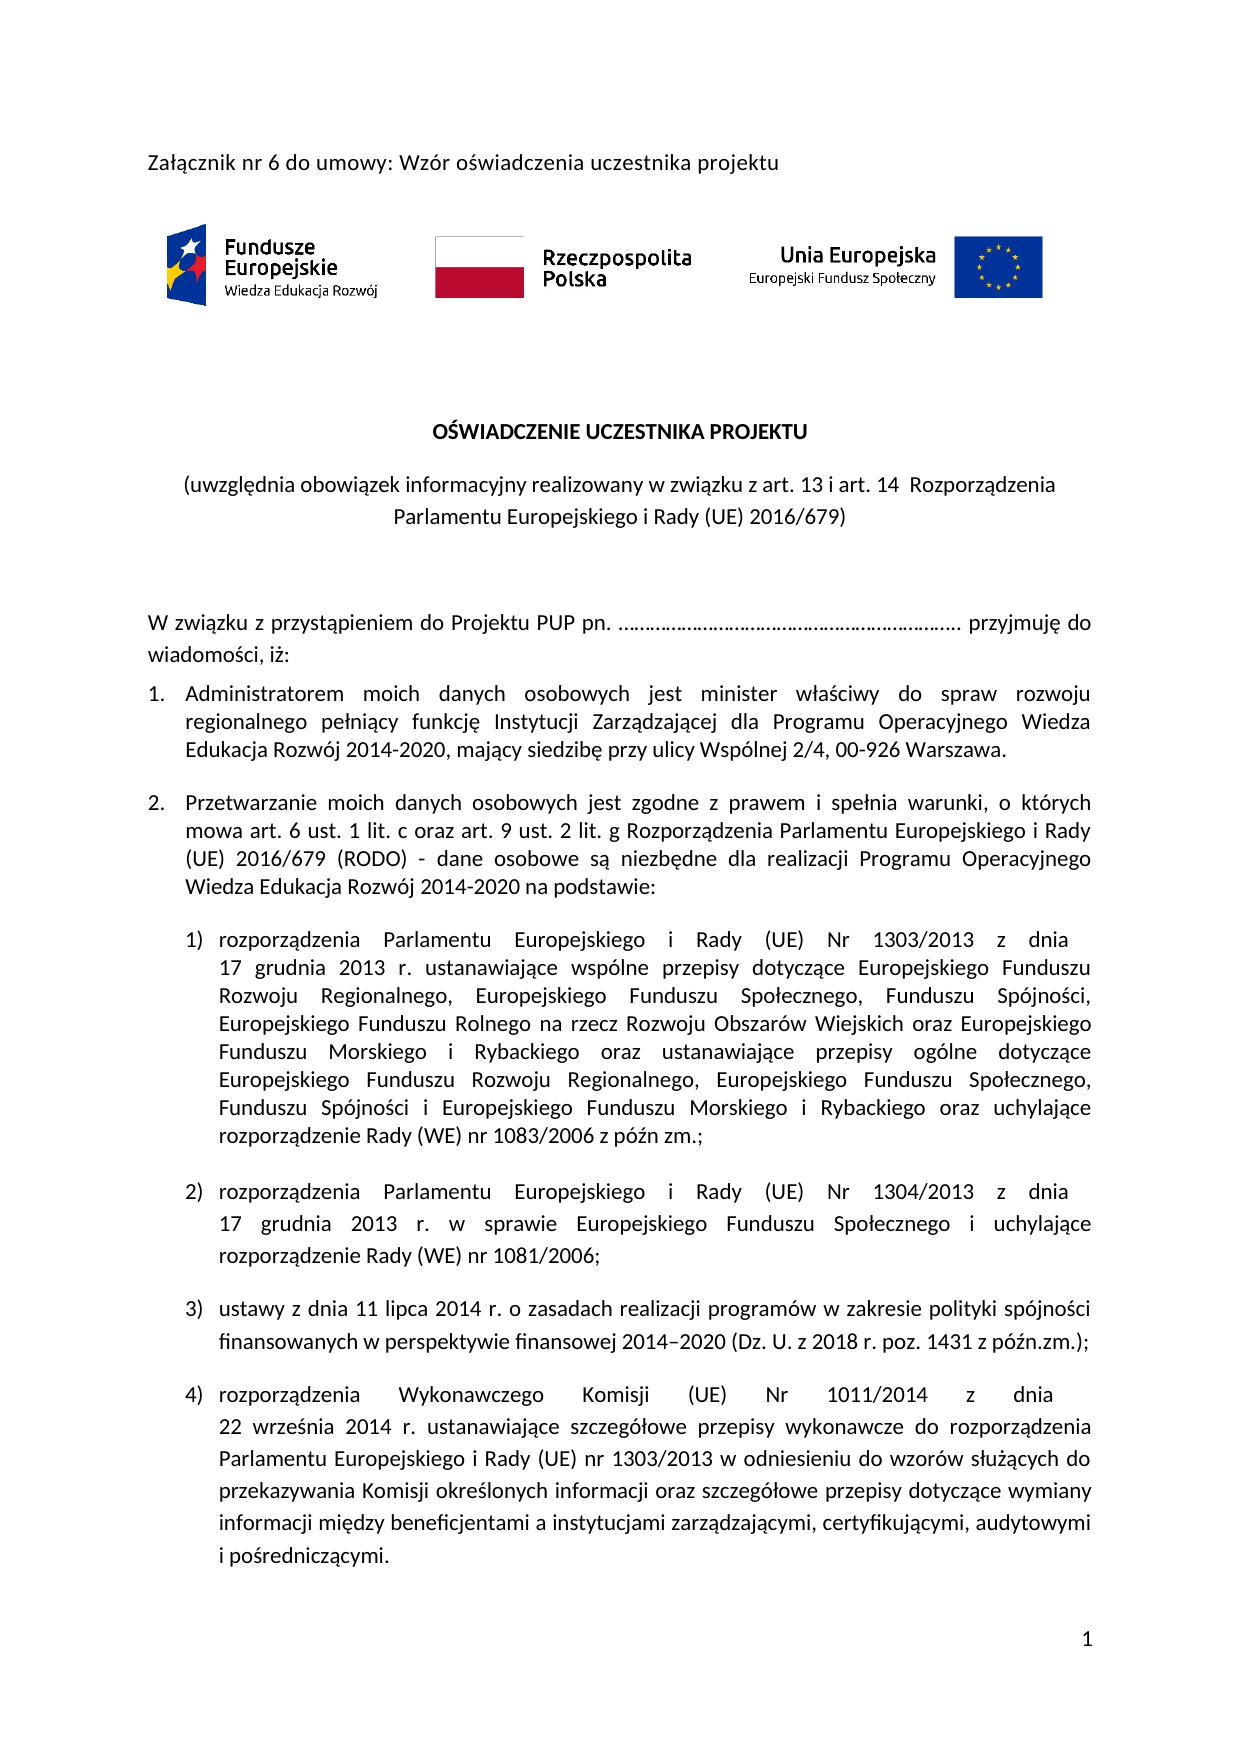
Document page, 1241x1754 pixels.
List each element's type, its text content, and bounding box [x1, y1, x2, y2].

list rozporządzenia Parlamentu Europejskiego i Rady (UE) Nr 1304/2013 z dnia 17 grudnia 2013 r. w sprawie Europejskiego Funduszu Społecznego i uchylające rozporządzenie Rady (WE) nr 1081/2006; [185, 1177, 1093, 1269]
list Przetwarzanie moich danych osobowych jest zgodne z prawem i spełnia warunki, o których mowa art. 6 ust. 1 lit. c oraz art. 9 ust. 2 lit. g Rozporządzenia Parlamentu Europejskiego i Rady (UE) 2016/679 (RODO) - dane osobowe są niezbędne dla realizacji Programu Operacyjnego Wiedza Edukacja Rozwój 2014-2020 na podstawie: [148, 788, 1093, 900]
text (uwzględnia obowiązek informacyjny realizowany w związku z art. 13 i art. 14 Rozporządzenia Parlamentu Europejskiego i Rady (UE) 2016/679) [148, 470, 1093, 530]
list ustawy z dnia 11 lipca 2014 r. o zasadach realizacji programów w zakresie polityki spójności finansowanych w perspektywie finansowej 2014–2020 (Dz. U. z 2018 r. poz. 1431 z późn.zm.); [185, 1294, 1093, 1355]
text W związku z przystąpieniem do Projektu PUP pn. ……………………………………………………….. przyjmuję do wiadomości, iż: [148, 608, 1093, 668]
list rozporządzenia Wykonawczego Komisji (UE) Nr 1011/2014 z dnia 22 września 2014 r. ustanawiające szczegółowe przepisy wykonawcze do rozporządzenia Parlamentu Europejskiego i Rady (UE) nr 1303/2013 w odniesieniu do wzorów służących do przekazywania Komisji określonych informacji oraz szczegółowe przepisy dotyczące wymiany informacji między beneficjentami a instytucjami zarządzającymi, certyfikującymi, audytowymi i pośredniczącymi. [185, 1380, 1093, 1569]
picture [147, 203, 1062, 326]
text Załącznik nr 6 do umowy: Wzór oświadczenia uczestnika projektu [148, 148, 1093, 176]
text OŚWIADCZENIE UCZESTNIKA PROJEKTU [148, 417, 1093, 445]
list Administratorem moich danych osobowych jest minister właściwy do spraw rozwoju regionalnego pełniący funkcję Instytucji Zarządzającej dla Programu Operacyjnego Wiedza Edukacja Rozwój 2014-2020, mający siedzibę przy ulicy Wspólnej 2/4, 00-926 Warszawa. [148, 679, 1093, 763]
list rozporządzenia Parlamentu Europejskiego i Rady (UE) Nr 1303/2013 z dnia 17 grudnia 2013 r. ustanawiające wspólne przepisy dotyczące Europejskiego Funduszu Rozwoju Regionalnego, Europejskiego Funduszu Społecznego, Funduszu Spójności, Europejskiego Funduszu Rolnego na rzecz Rozwoju Obszarów Wiejskich oraz Europejskiego Funduszu Morskiego i Rybackiego oraz ustanawiające przepisy ogólne dotyczące Europejskiego Funduszu Rozwoju Regionalnego, Europejskiego Funduszu Społecznego, Funduszu Spójności i Europejskiego Funduszu Morskiego i Rybackiego oraz uchylające rozporządzenie Rady (WE) nr 1083/2006 z późn zm.; [185, 925, 1093, 1149]
